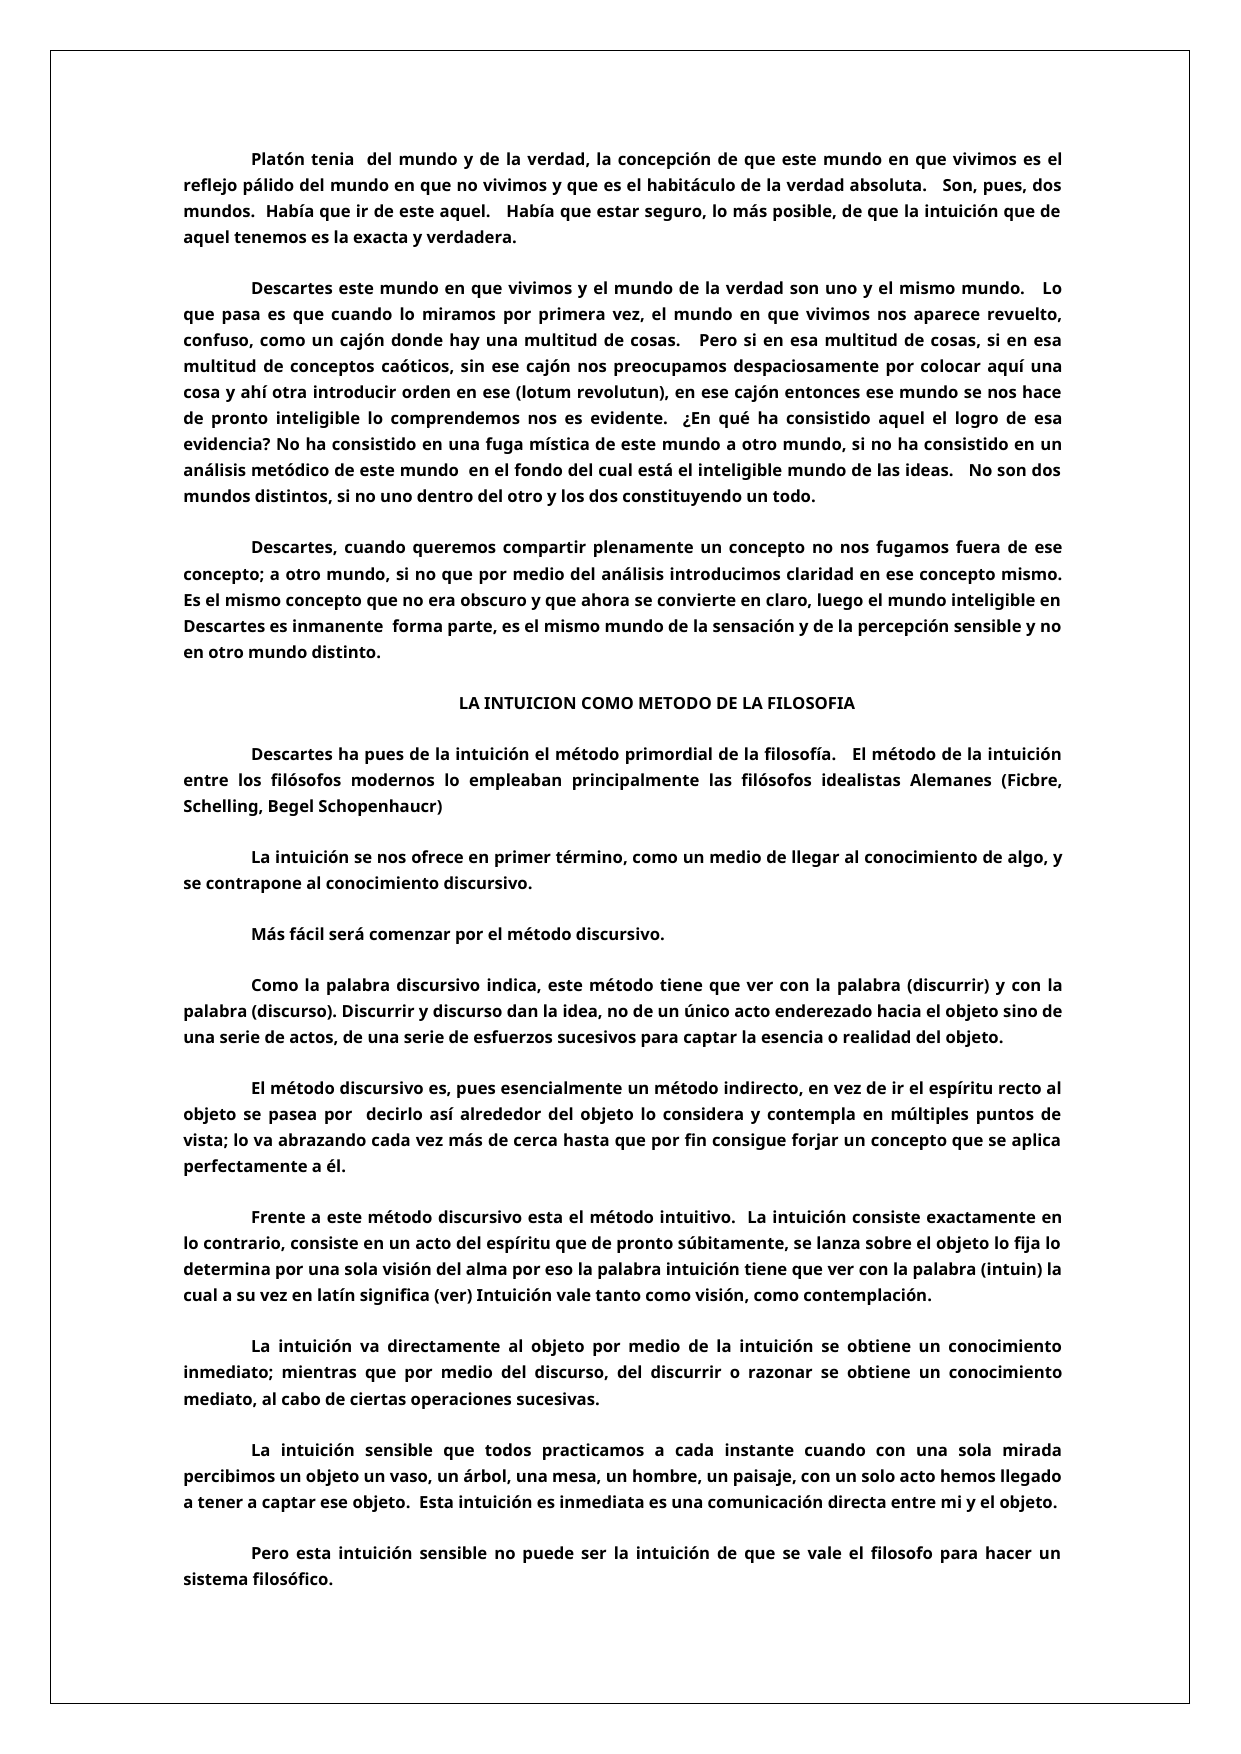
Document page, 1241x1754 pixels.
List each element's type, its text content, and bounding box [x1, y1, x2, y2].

text Más fácil será comenzar por el método discursivo. [183, 922, 1063, 945]
text LA INTUICION COMO METODO DE LA FILOSOFIA [183, 691, 1063, 714]
text El método discursivo es, pues esencialmente un método indirecto, en vez de ir el espíritu recto al objeto se pasea por decirlo así alrededor del objeto lo considera y contempla en múltiples puntos de vista; lo va abrazando cada vez más de cerca hasta que por fin consigue forjar un concepto que se aplica perfectamente a él. [183, 1077, 1063, 1177]
text La intuición va directamente al objeto por medio de la intuición se obtiene un conocimiento inmediato; mientras que por medio del discurso, del discurrir o razonar se obtiene un conocimiento mediato, al cabo de ciertas operaciones sucesivas. [183, 1335, 1063, 1410]
text Frente a este método discursivo esta el método intuitivo. La intuición consiste exactamente en lo contrario, consiste en un acto del espíritu que de pronto súbitamente, se lanza sobre el objeto lo fija lo determina por una sola visión del alma por eso la palabra intuición tiene que ver con la palabra (intuin) la cual a su vez en latín significa (ver) Intuición vale tanto como visión, como contemplación. [183, 1206, 1063, 1307]
text Pero esta intuición sensible no puede ser la intuición de que se vale el filosofo para hacer un sistema filosófico. [183, 1541, 1063, 1590]
text Descartes este mundo en que vivimos y el mundo de la verdad son uno y el mismo mundo. Lo que pasa es que cuando lo miramos por primera vez, el mundo en que vivimos nos aparece revuelto, confuso, como un cajón donde hay una multitud de cosas. Pero si en esa multitud de cosas, si en esa multitud de conceptos caóticos, sin ese cajón nos preocupamos despaciosamente por colocar aquí una cosa y ahí otra introducir orden en ese (lotum revolutun), en ese cajón entonces ese mundo se nos hace de pronto inteligible lo comprendemos nos es evidente. ¿En qué ha consistido aquel el logro de esa evidencia? No ha consistido en una fuga mística de este mundo a otro mundo, si no ha consistido en un análisis metódico de este mundo en el fondo del cual está el inteligible mundo de las ideas. No son dos mundos distintos, si no uno dentro del otro y los dos constituyendo un todo. [183, 277, 1063, 508]
text Como la palabra discursivo indica, este método tiene que ver con la palabra (discurrir) y con la palabra (discurso). Discurrir y discurso dan la idea, no de un único acto enderezado hacia el objeto sino de una serie de actos, de una serie de esfuerzos sucesivos para captar la esencia o realidad del objeto. [183, 973, 1063, 1048]
text Descartes, cuando queremos compartir plenamente un concepto no nos fugamos fuera de ese concepto; a otro mundo, si no que por medio del análisis introducimos claridad en ese concepto mismo. Es el mismo concepto que no era obscuro y que ahora se convierte en claro, luego el mundo inteligible en Descartes es inmanente forma parte, es el mismo mundo de la sensación y de la percepción sensible y no en otro mundo distinto. [183, 536, 1063, 663]
text La intuición sensible que todos practicamos a cada instante cuando con una sola mirada percibimos un objeto un vaso, un árbol, una mesa, un hombre, un paisaje, con un solo acto hemos llegado a tener a captar ese objeto. Esta intuición es inmediata es una comunicación directa entre mi y el objeto. [183, 1438, 1063, 1513]
text Descartes ha pues de la intuición el método primordial de la filosofía. El método de la intuición entre los filósofos modernos lo empleaban principalmente las filósofos idealistas Alemanes (Ficbre, Schelling, Begel Schopenhaucr) [183, 742, 1063, 817]
text La intuición se nos ofrece en primer término, como un medio de llegar al conocimiento de algo, y se contrapone al conocimiento discursivo. [183, 845, 1063, 894]
text Platón tenia del mundo y de la verdad, la concepción de que este mundo en que vivimos es el reflejo pálido del mundo en que no vivimos y que es el habitáculo de la verdad absoluta. Son, pues, dos mundos. Había que ir de este aquel. Había que estar seguro, lo más posible, de que la intuición que de aquel tenemos es la exacta y verdadera. [183, 147, 1063, 248]
